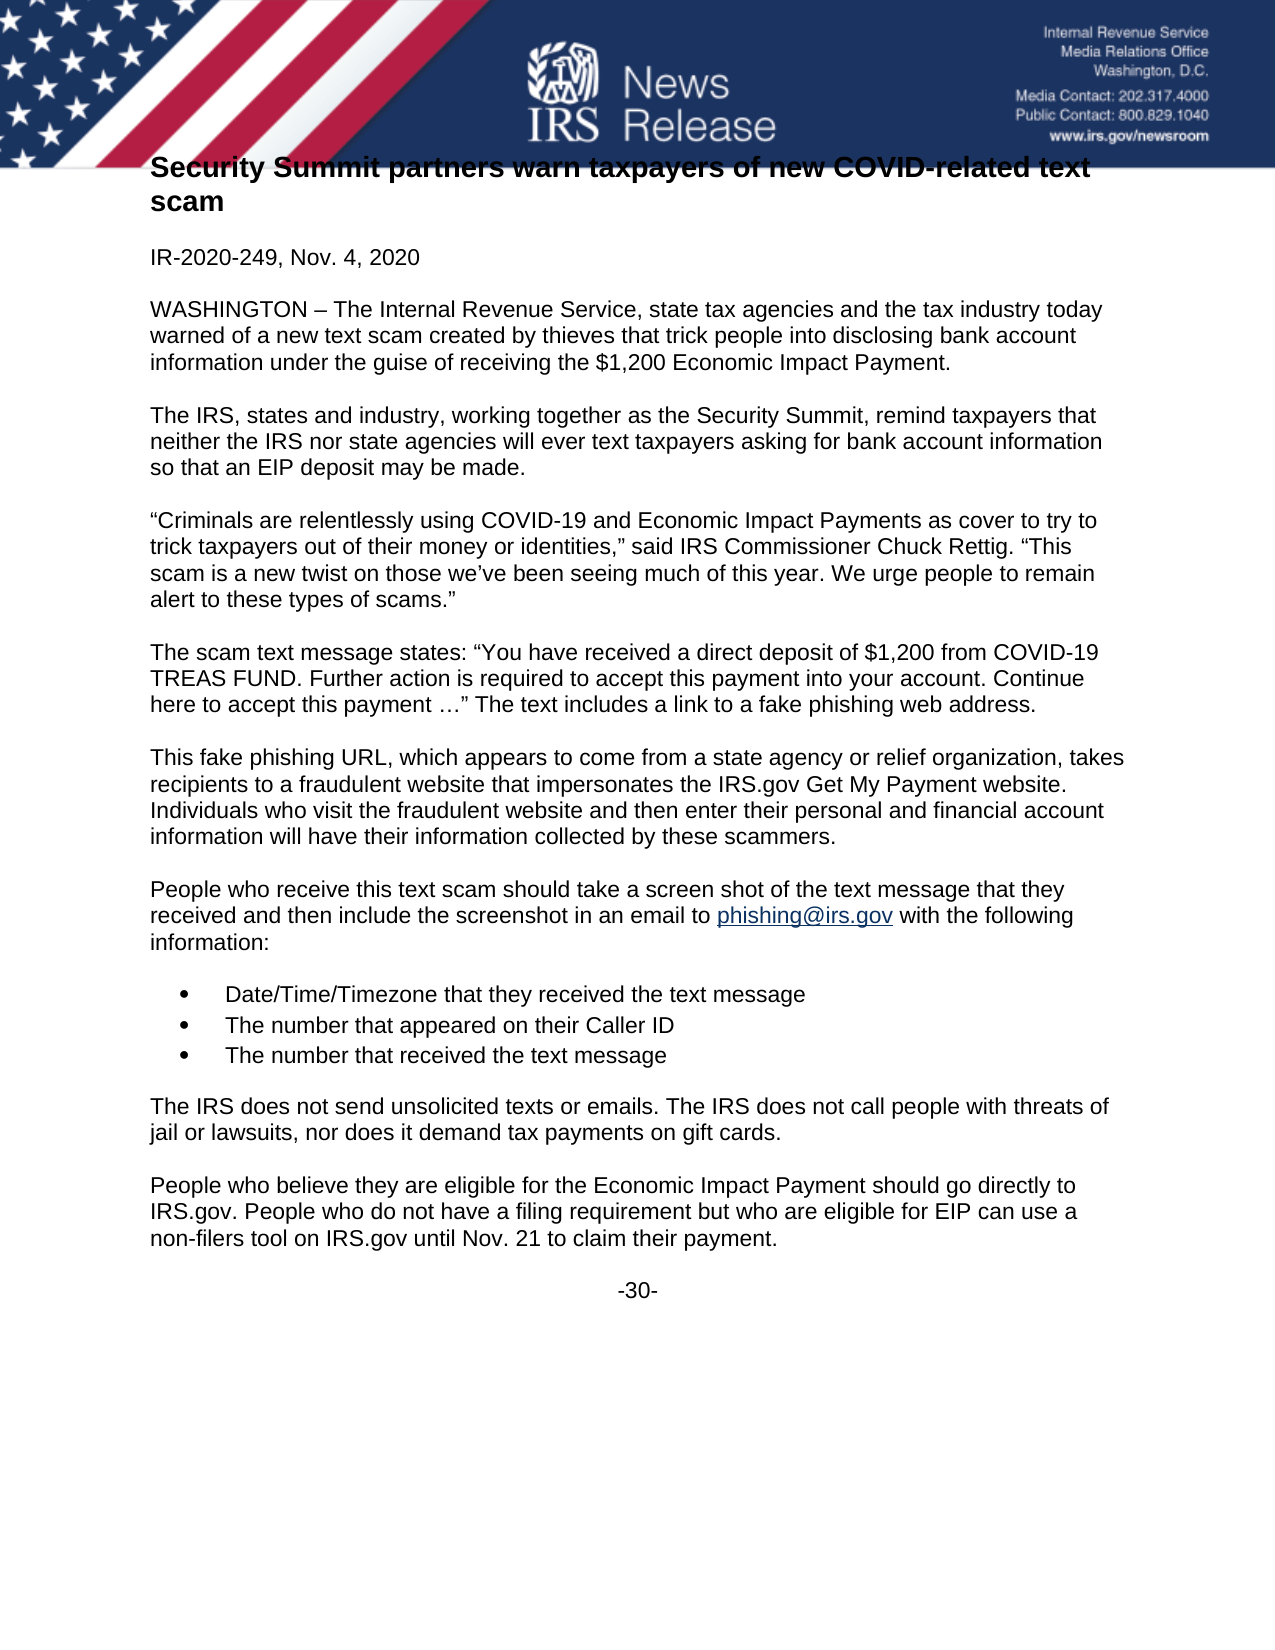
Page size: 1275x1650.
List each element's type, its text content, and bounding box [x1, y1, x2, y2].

text Security Summit partners warn taxpayers of new COVID-related text scam [150, 150, 1125, 217]
text The IRS, states and industry, working together as the Security Summit, remind taxpayers that neither the IRS nor state agencies will ever text taxpayers asking for bank account information so that an EIP deposit may be made. [150, 402, 1125, 481]
list The number that appeared on their Caller ID [166, 1012, 1125, 1038]
text This fake phishing URL, which appears to come from a state agency or relief organization, takes recipients to a fraudulent website that impersonates the IRS.gov Get My Payment website. Individuals who visit the fraudulent website and then enter their personal and financial account information will have their information collected by these scammers. [150, 744, 1125, 849]
text WASHINGTON – The Internal Revenue Service, state tax agencies and the tax industry today warned of a new text scam created by thieves that trick people into disclosing bank account information under the guise of receiving the $1,200 Economic Impact Payment. [150, 296, 1125, 375]
text “Criminals are relentlessly using COVID-19 and Economic Impact Payments as cover to try to trick taxpayers out of their money or identities,” said IRS Commissioner Chuck Rettig. “This scam is a new twist on those we’ve been seeing much of this year. We urge people to remain alert to these types of scams.” [150, 507, 1125, 612]
text IR-2020-249, Nov. 4, 2020 [150, 243, 1125, 270]
list The number that received the text message [166, 1042, 1125, 1068]
list Date/Time/Timezone that they received the text message [166, 981, 1125, 1008]
text The scam text message states: “You have received a direct deposit of $1,200 from COVID-19 TREAS FUND. Further action is required to accept this payment into your account. Continue here to accept this payment …” The text includes a link to a fake phishing web address. [150, 639, 1125, 718]
text People who believe they are eligible for the Economic Impact Payment should go directly to IRS.gov. People who do not have a filing requirement but who are eligible for EIP can use a non-filers tool on IRS.gov until Nov. 21 to claim their payment. [150, 1172, 1125, 1251]
text People who receive this text scam should take a screen shot of the text message that they received and then include the screenshot in an email to phishing@irs.gov with the following information: [150, 876, 1125, 955]
picture [0, 0, 1275, 1650]
text -30- [150, 1277, 1125, 1304]
text The IRS does not send unsolicited texts or emails. The IRS does not call people with threats of jail or lawsuits, nor does it demand tax payments on gift cards. [150, 1093, 1125, 1146]
